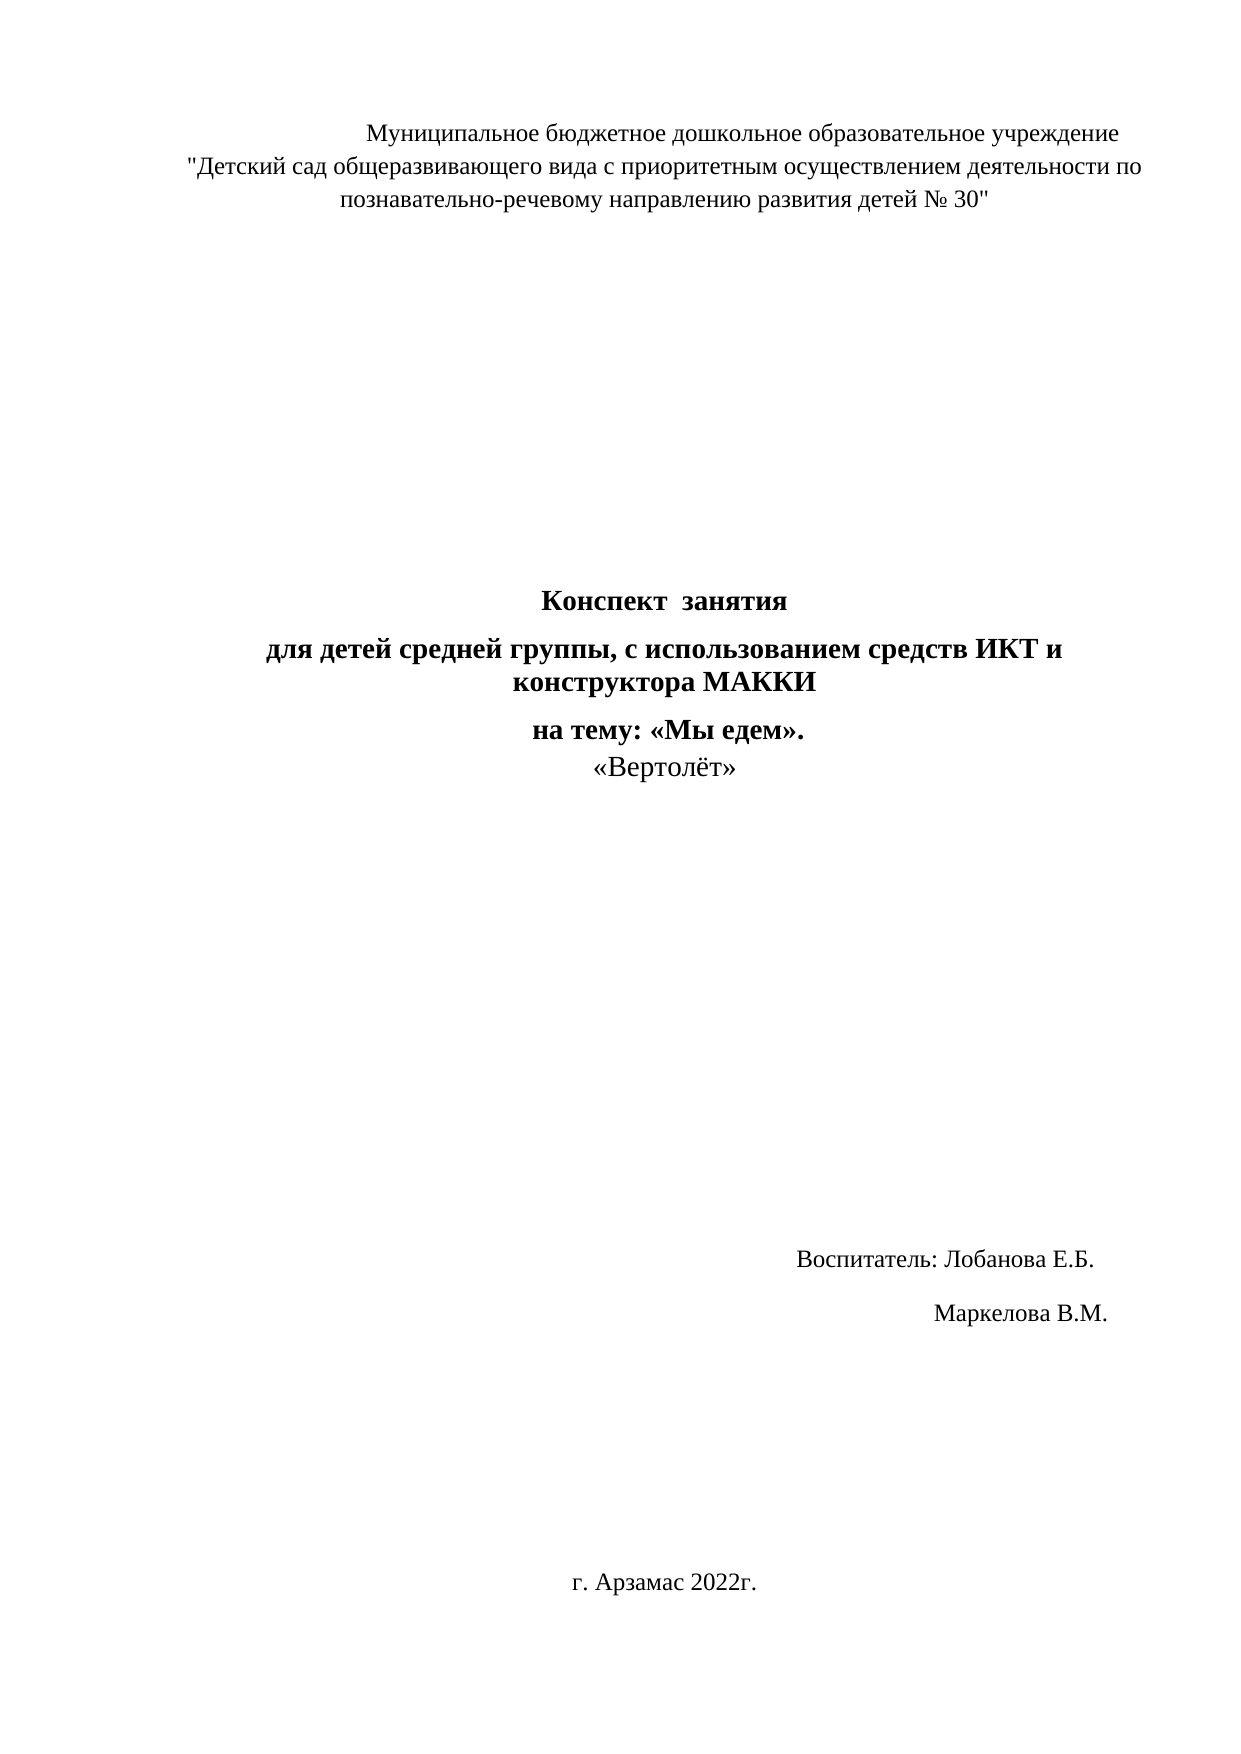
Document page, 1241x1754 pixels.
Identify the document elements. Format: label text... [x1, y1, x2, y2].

text для детей средней группы, с использованием средств ИКТ и конструктора МАККИ [177, 631, 1152, 698]
text Воспитатель: Лобанова Е.Б. [177, 1244, 1152, 1273]
text «Вертолёт» [177, 749, 1152, 782]
text Муниципальное бюджетное дошкольное образовательное учреждение "Детский сад общеразвивающего вида с приоритетным осуществлением деятельности по познавательно-речевому направлению развития детей № 30" [177, 118, 1152, 213]
text г. Арзамас 2022г. [177, 1567, 1152, 1596]
text Маркелова В.М. [177, 1298, 1152, 1327]
text на тему: «Мы едем». [177, 712, 1152, 746]
text Конспект занятия [177, 583, 1152, 617]
